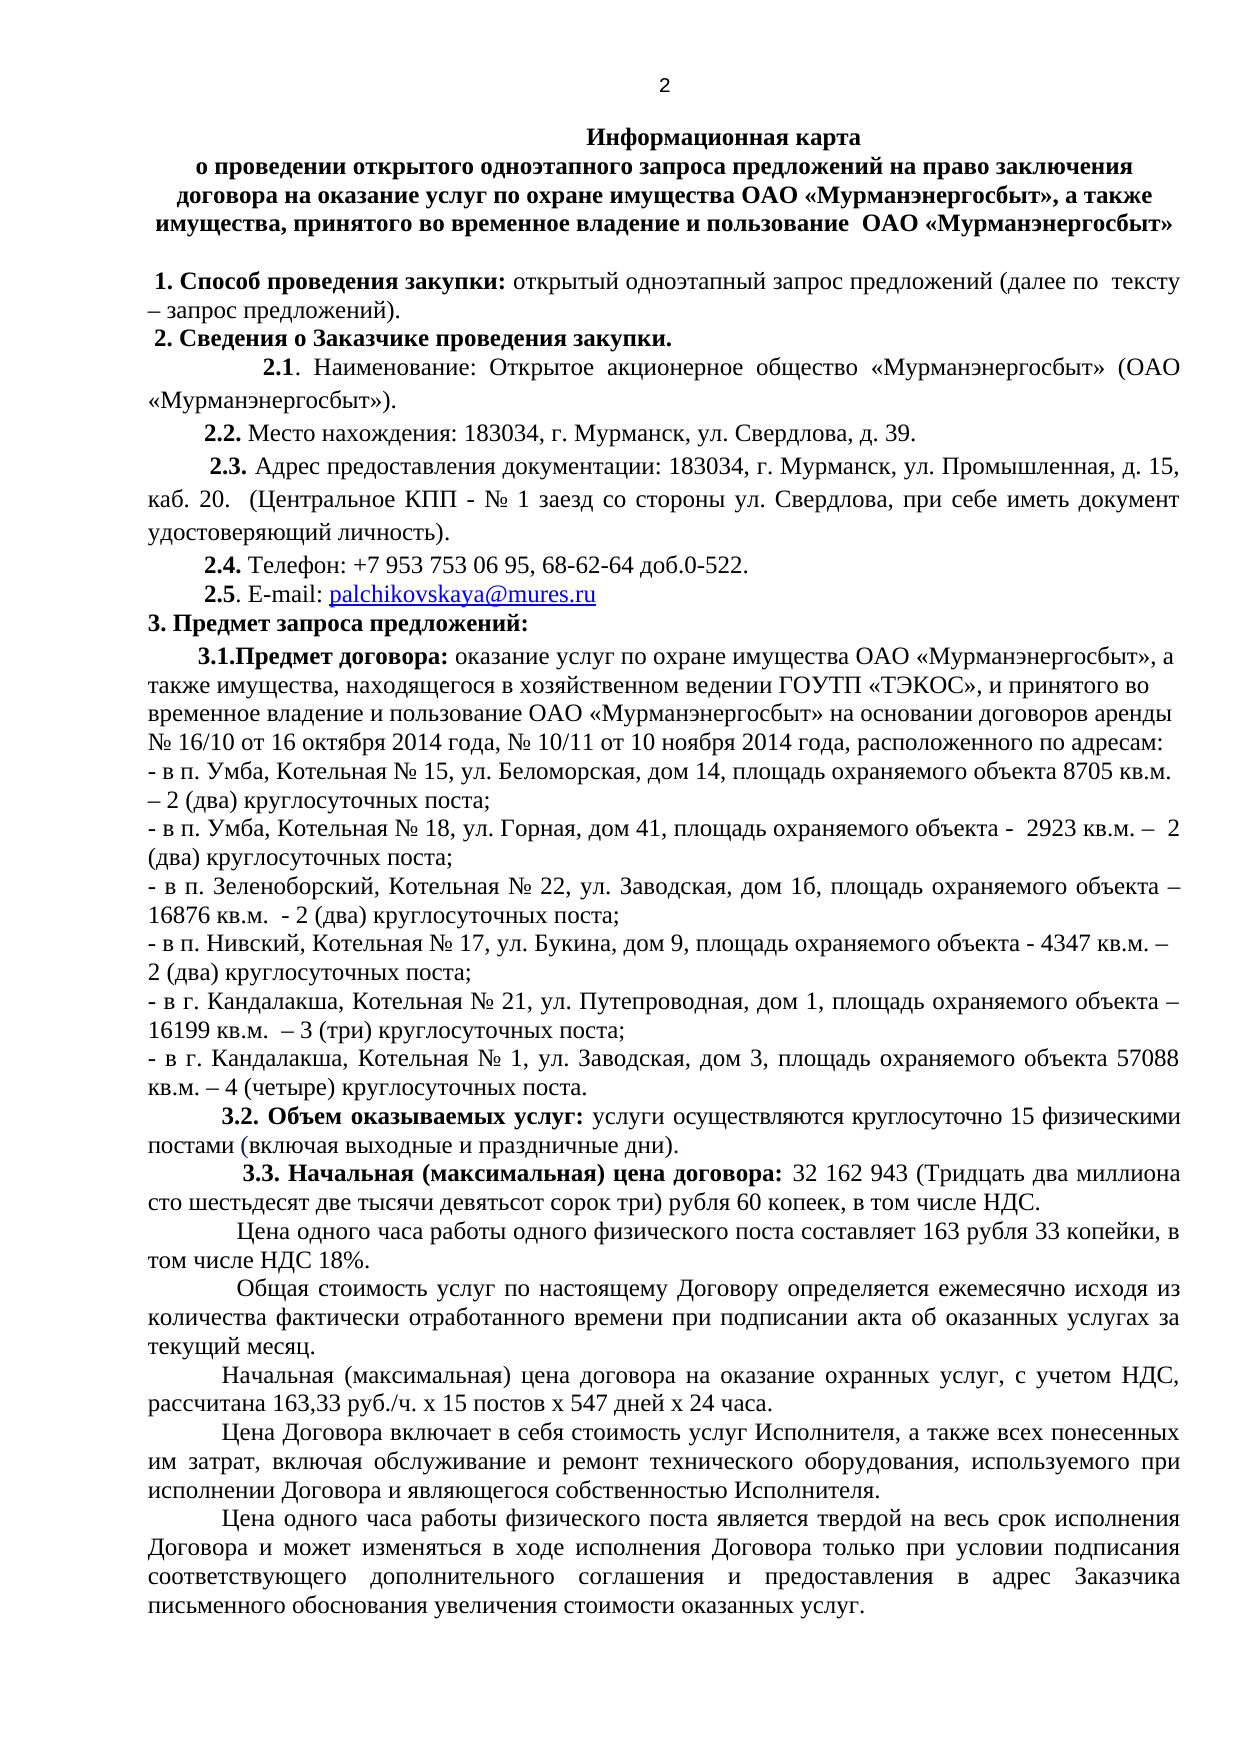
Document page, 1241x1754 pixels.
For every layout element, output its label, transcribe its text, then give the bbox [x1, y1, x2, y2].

text 2.5. Е-mail: palchikovskaya@mures.ru [148, 579, 1181, 608]
text 2.3. Адрес предоставления документации: 183034, г. Мурманск, ул. Промышленная, д. 15, каб. 20. (Центральное КПП - № 1 заезд со стороны ул. Свердлова, при себе иметь документ удостоверяющий личность). [148, 451, 1181, 546]
text - в п. Нивский, Котельная № 17, ул. Букина, дом 9, площадь охраняемого объекта - 4347 кв.м. – 2 (два) круглосуточных поста; [148, 928, 1181, 986]
text 3.3. Начальная (максимальная) цена договора: 32 162 943 (Тридцать два миллиона сто шестьдесят две тысячи девятьсот сорок три) рубля 60 копеек, в том числе НДС. [148, 1158, 1181, 1216]
text 2.2. Место нахождения: 183034, г. Мурманск, ул. Свердлова, д. 39. [148, 418, 1181, 447]
text - в п. Умба, Котельная № 18, ул. Горная, дом 41, площадь охраняемого объекта - 2923 кв.м. – 2 (два) круглосуточных поста; [148, 813, 1181, 871]
text Общая стоимость услуг по настоящему Договору определяется ежемесячно исходя из количества фактически отработанного времени при подписании акта об оказанных услугах за текущий месяц. [148, 1273, 1181, 1360]
text - в п. Зеленоборский, Котельная № 22, ул. Заводская, дом 1б, площадь охраняемого объекта – 16876 кв.м. - 2 (два) круглосуточных поста; [148, 871, 1181, 928]
text 2.1. Наименование: Открытое акционерное общество «Мурманэнергосбыт» (ОАО «Мурманэнергосбыт»). [148, 352, 1181, 414]
text Цена одного часа работы одного физического поста составляет 163 рубля 33 копейки, в том числе НДС 18%. [148, 1216, 1181, 1273]
text Цена одного часа работы физического поста является твердой на весь срок исполнения Договора и может изменяться в ходе исполнения Договора только при условии подписания соответствующего дополнительного соглашения и предоставления в адрес Заказчика письменного обоснования увеличения стоимости оказанных услуг. [148, 1503, 1181, 1618]
text - в п. Умба, Котельная № 15, ул. Беломорская, дом 14, площадь охраняемого объекта 8705 кв.м. – 2 (два) круглосуточных поста; [148, 756, 1181, 813]
text о проведении открытого одноэтапного запроса предложений на право заключения договора на оказание услуг по охране имущества ОАО «Мурманэнергосбыт», а также имущества, принятого во временное владение и пользование ОАО «Мурманэнергосбыт» [148, 151, 1181, 237]
text Начальная (максимальная) цена договора на оказание охранных услуг, с учетом НДС, рассчитана 163,33 руб./ч. х 15 постов х 547 дней х 24 часа. [148, 1360, 1181, 1417]
text Цена Договора включает в себя стоимость услуг Исполнителя, а также всех понесенных им затрат, включая обслуживание и ремонт технического оборудования, используемого при исполнении Договора и являющегося собственностью Исполнителя. [148, 1417, 1181, 1503]
text 3.1.Предмет договора: оказание услуг по охране имущества ОАО «Мурманэнергосбыт», а также имущества, находящегося в хозяйственном ведении ГОУТП «ТЭКОС», и принятого во временное владение и пользование ОАО «Мурманэнергосбыт» на основании договоров аренды № 16/10 от 16 октября 2014 года, № 10/11 от 10 ноября 2014 года, расположенного по адресам: [148, 641, 1181, 756]
text - в г. Кандалакша, Котельная № 21, ул. Путепроводная, дом 1, площадь охраняемого объекта – 16199 кв.м. – 3 (три) круглосуточных поста; [148, 986, 1181, 1043]
text 2.4. Телефон: +7 953 753 06 95, 68-62-64 доб.0-522. [148, 550, 1181, 579]
text Информационная карта [266, 122, 1181, 151]
text - в г. Кандалакша, Котельная № 1, ул. Заводская, дом 3, площадь охраняемого объекта 57088 кв.м. – 4 (четыре) круглосуточных поста. [148, 1043, 1181, 1101]
text 2. Сведения о Заказчике проведения закупки. [148, 323, 1181, 352]
text 1. Способ проведения закупки: открытый одноэтапный запрос предложений (далее по тексту – запрос предложений). [148, 266, 1181, 323]
text 3. Предмет запроса предложений: [148, 608, 1181, 637]
list 3.2. Объем оказываемых услуг: услуги осуществляются круглосуточно 15 физическими постами (включая выходные и праздничные дни). [148, 1101, 1181, 1158]
